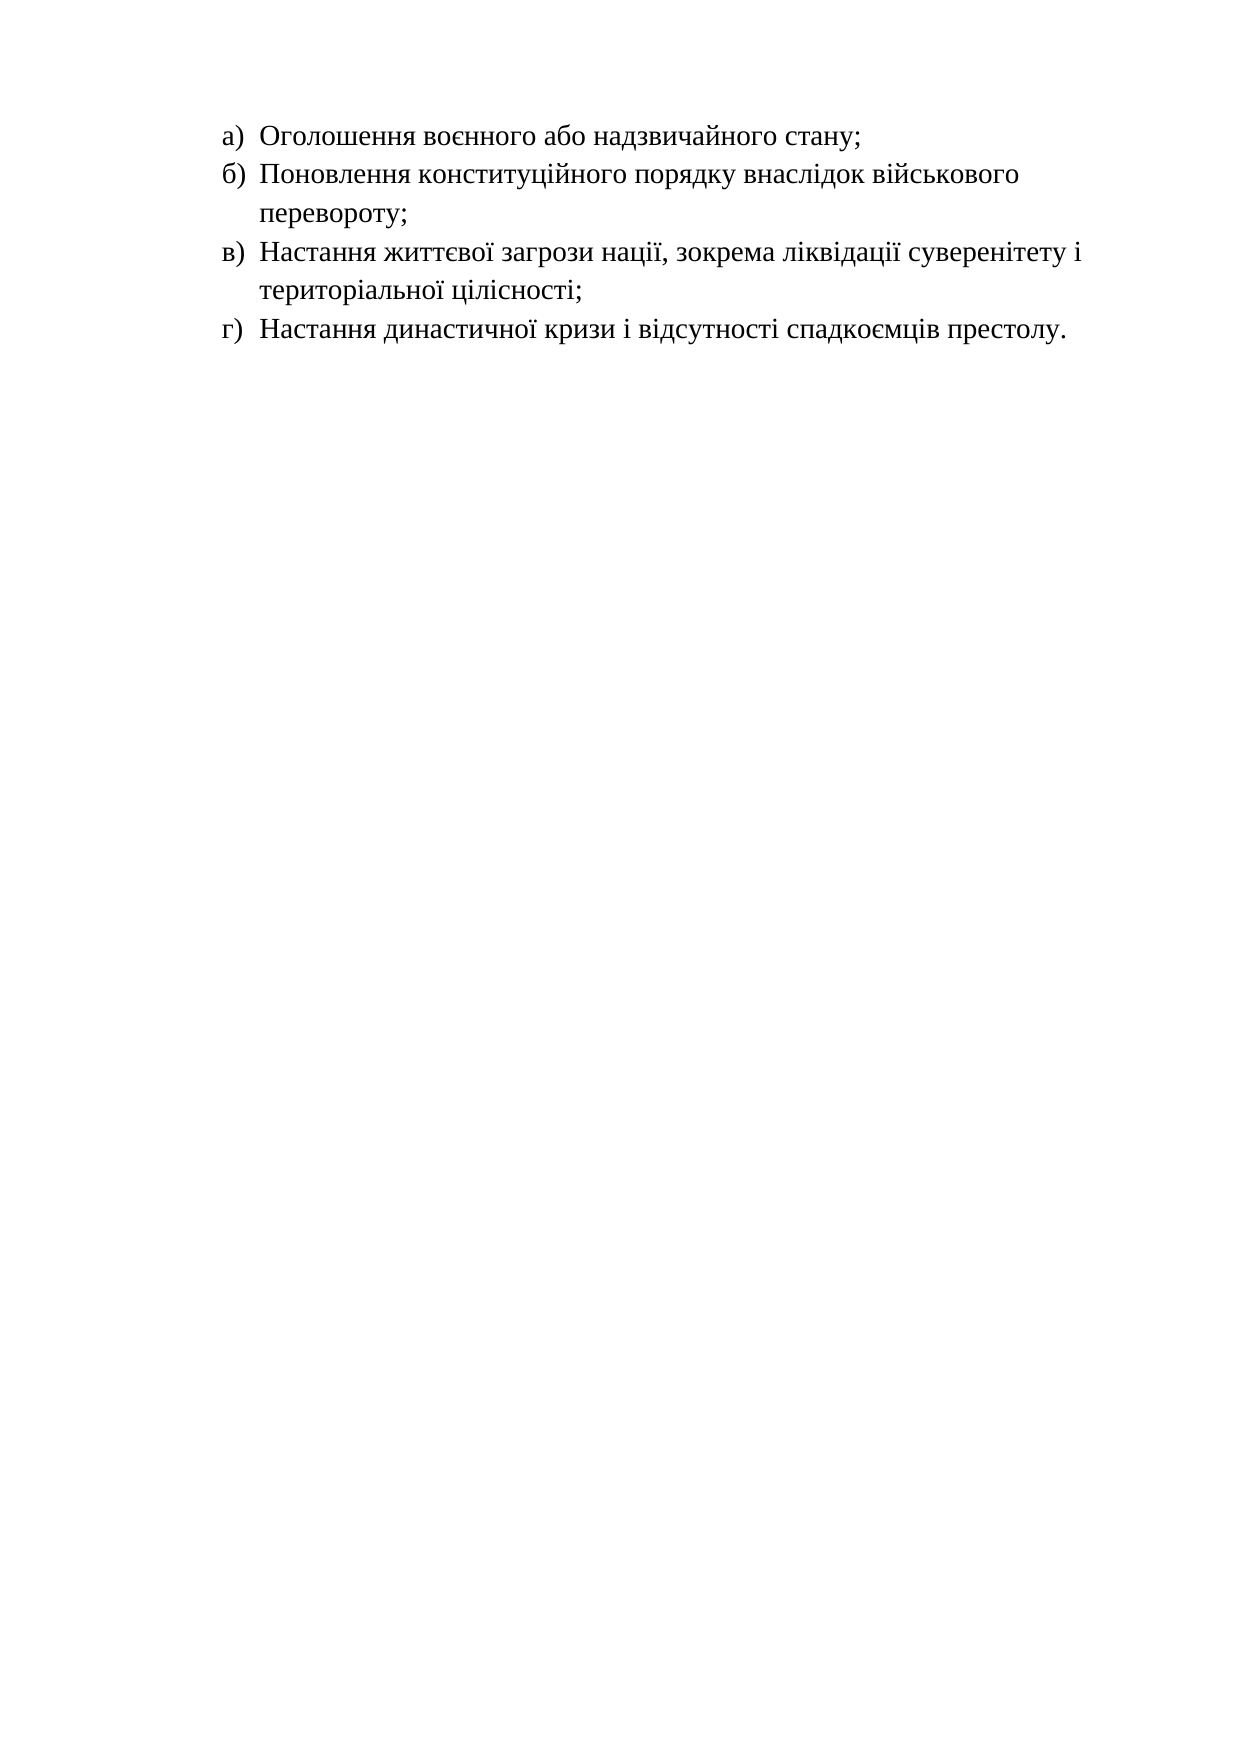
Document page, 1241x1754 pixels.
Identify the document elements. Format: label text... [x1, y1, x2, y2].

list Поновлення конституційного порядку внаслідок військового перевороту; [222, 157, 1152, 229]
list Настання династичної кризи і відсутності спадкоємців престолу. [222, 311, 1152, 344]
list Настання життєвої загрози нації, зокрема ліквідації суверенітету і територіальної цілісності; [222, 234, 1152, 306]
list Оголошення воєнного або надзвичайного стану; [222, 118, 1152, 152]
